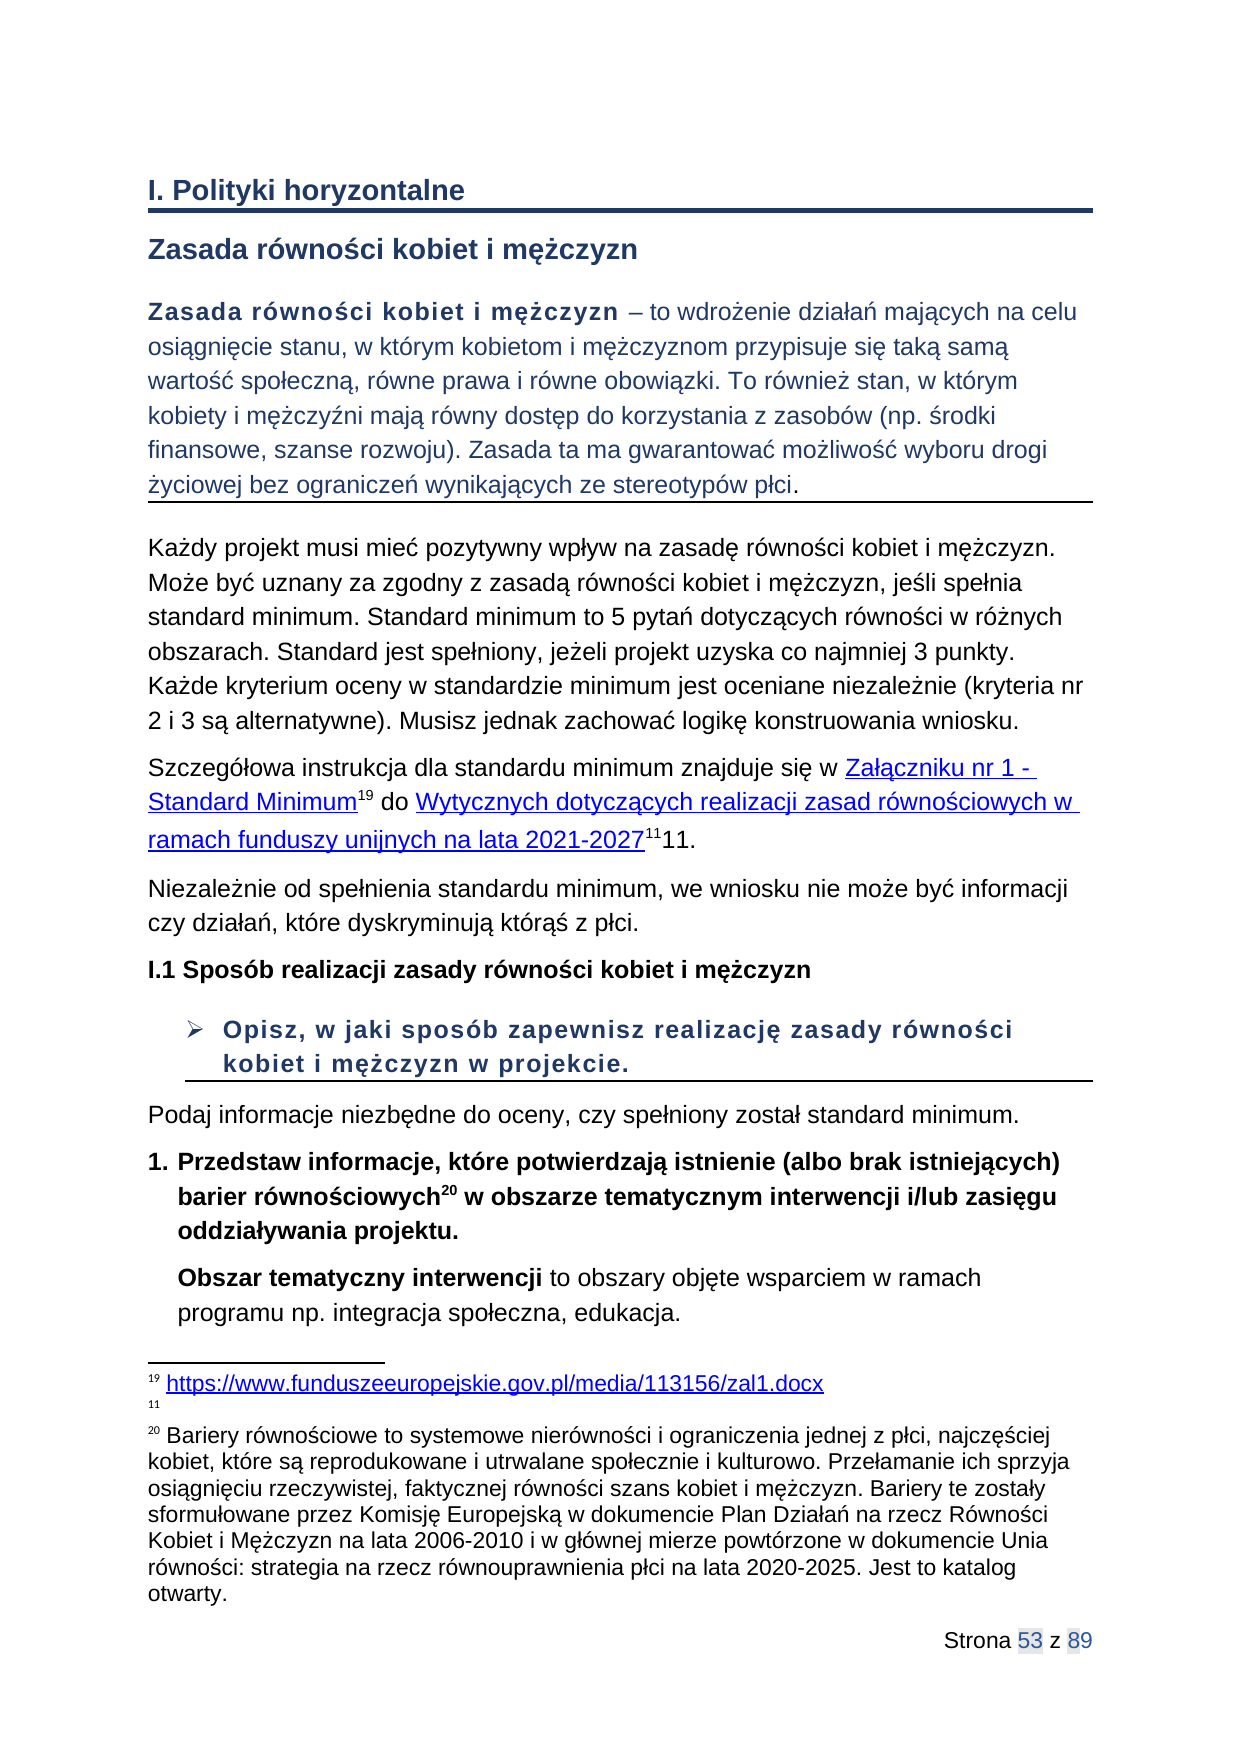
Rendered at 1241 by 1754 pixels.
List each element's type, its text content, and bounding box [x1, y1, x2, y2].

text Obszar tematyczny interwencji to obszary objęte wsparciem w ramach programu np. integracja społeczna, edukacja. [177, 1263, 1093, 1327]
list Przedstaw informacje, które potwierdzają istnienie (albo brak istniejących) barier równościowych w obszarze tematycznym interwencji i/lub zasięgu oddziaływania projektu. [148, 1147, 1093, 1245]
subtitle Opisz, w jaki sposób zapewnisz realizację zasady równości kobiet i mężczyzn w projekcie. [185, 1015, 1093, 1080]
text I.1 Sposób realizacji zasady równości kobiet i mężczyzn [148, 955, 1093, 984]
text Niezależnie od spełnienia standardu minimum, we wniosku nie może być informacji czy działań, które dyskryminują którąś z płci. [148, 874, 1093, 937]
text Podaj informacje niezbędne do oceny, czy spełniony został standard minimum. [148, 1100, 1093, 1129]
text Każdy projekt musi mieć pozytywny wpływ na zasadę równości kobiet i mężczyzn. Może być uznany za zgodny z zasadą równości kobiet i mężczyzn, jeśli spełnia standard minimum. Standard minimum to 5 pytań dotyczących równości w różnych obszarach. Standard jest spełniony, jeżeli projekt uzyska co najmniej 3 punkty. Każde kryterium oceny w standardzie minimum jest oceniane niezależnie (kryteria nr 2 i 3 są alternatywne). Musisz jednak zachować logikę konstruowania wniosku. [148, 533, 1093, 734]
subtitle Zasada równości kobiet i mężczyzn [148, 232, 1093, 266]
text Szczegółowa instrukcja dla standardu minimum znajduje się w Załączniku nr 1 - Standard Minimum do Wytycznych dotyczących realizacji zasad równościowych w ramach funduszy unijnych na lata 2021-202711. [148, 753, 1093, 855]
subtitle Zasada równości kobiet i mężczyzn – to wdrożenie działań mających na celu osiągnięcie stanu, w którym kobietom i mężczyznom przypisuje się taką samą wartość społeczną, równe prawa i równe obowiązki. To również stan, w którym kobiety i mężczyźni mają równy dostęp do korzystania z zasobów (np. środki finansowe, szanse rozwoju). Zasada ta ma gwarantować możliwość wyboru drogi życiowej bez ograniczeń wynikających ze stereotypów płci. [148, 297, 1093, 501]
subtitle I. Polityki horyzontalne [148, 173, 1093, 208]
